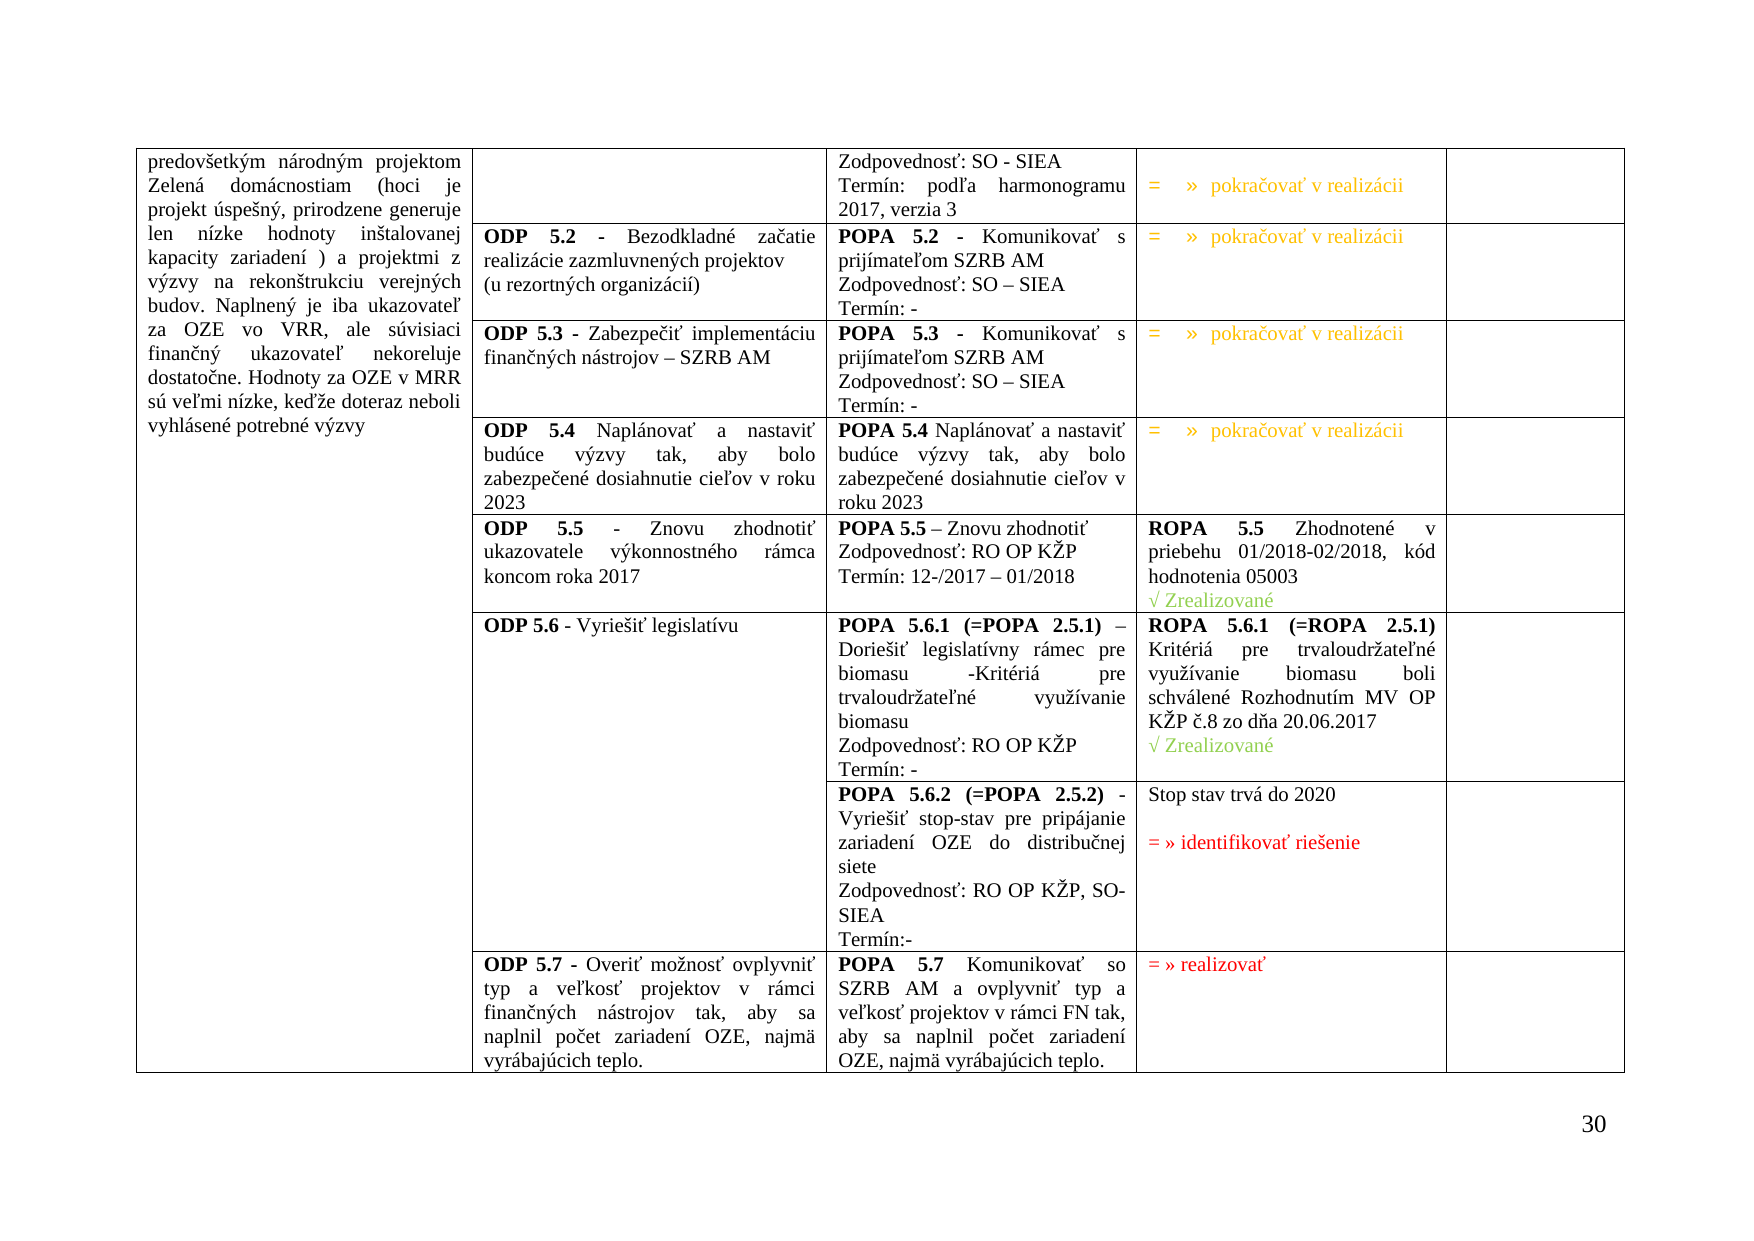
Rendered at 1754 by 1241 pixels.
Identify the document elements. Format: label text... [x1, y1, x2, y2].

table_cell POPA 5.6.2 (=POPA 2.5.2) - Vyriešiť stop-stav pre pripájanie zariadení OZE do distribučnej siete Zodpovednosť: RO OP KŽP, SO-SIEA Termín:- [827, 782, 1136, 951]
table_cell [1447, 418, 1624, 514]
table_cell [827, 149, 1136, 222]
table_cell [1447, 224, 1624, 320]
table_cell ROPA 5.6.1 (=ROPA 2.5.1) Kritériá pre trvaloudržateľné využívanie biomasu boli schválené Rozhodnutím MV OP KŽP č.8 zo dňa 20.06.2017 √ Zrealizované [1137, 613, 1446, 781]
table_cell ODP 5.2 - Bezodkladné začatie realizácie zazmluvnených projektov (u rezortných organizácií) [473, 224, 826, 320]
table_cell = » pokračovať v realizácii [1137, 418, 1446, 514]
table_cell [1447, 613, 1624, 781]
table_cell [1447, 952, 1624, 1072]
table_cell ODP 5.4 Naplánovať a nastaviť budúce výzvy tak, aby bolo zabezpečené dosiahnutie cieľov v roku 2023 [473, 418, 826, 514]
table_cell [473, 952, 826, 1072]
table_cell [473, 149, 826, 222]
table_cell = » realizovať [1137, 952, 1446, 1072]
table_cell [1137, 149, 1446, 222]
table_cell = » pokračovať v realizácii [1137, 224, 1446, 320]
table_cell POPA 5.6.1 (=POPA 2.5.1) – Doriešiť legislatívny rámec pre biomasu -Kritériá pre trvaloudržateľné využívanie biomasu Zodpovednosť: RO OP KŽP Termín: - [827, 613, 1136, 781]
table_cell ODP 5.5 - Znovu zhodnotiť ukazovatele výkonnostného rámca koncom roka 2017 [473, 515, 826, 612]
table_cell POPA 5.5 – Znovu zhodnotiť Zodpovednosť: RO OP KŽP Termín: 12-/2017 – 01/2018 [827, 515, 1136, 612]
table_cell POPA 5.2 - Komunikovať s prijímateľom SZRB AM Zodpovednosť: SO – SIEA Termín: - [827, 224, 1136, 320]
table_cell ODP 5.3 - Zabezpečiť implementáciu finančných nástrojov – SZRB AM [473, 321, 826, 417]
table_cell [1447, 782, 1624, 951]
table_cell [1447, 321, 1624, 417]
table_cell Stop stav trvá do 2020 = » identifikovať riešenie [1137, 782, 1446, 951]
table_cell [827, 952, 1136, 1072]
table_cell [1447, 515, 1624, 612]
table_cell ROPA 5.5 Zhodnotené v priebehu 01/2018-02/2018, kód hodnotenia 05003 √ Zrealizované [1137, 515, 1446, 612]
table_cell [137, 149, 472, 1072]
table_cell ODP 5.6 - Vyriešiť legislatívu [473, 613, 826, 951]
table_cell POPA 5.3 - Komunikovať s prijímateľom SZRB AM Zodpovednosť: SO – SIEA Termín: - [827, 321, 1136, 417]
table_cell [1447, 149, 1624, 222]
table_cell POPA 5.4 Naplánovať a nastaviť budúce výzvy tak, aby bolo zabezpečené dosiahnutie cieľov v roku 2023 [827, 418, 1136, 514]
table_cell = » pokračovať v realizácii [1137, 321, 1446, 417]
